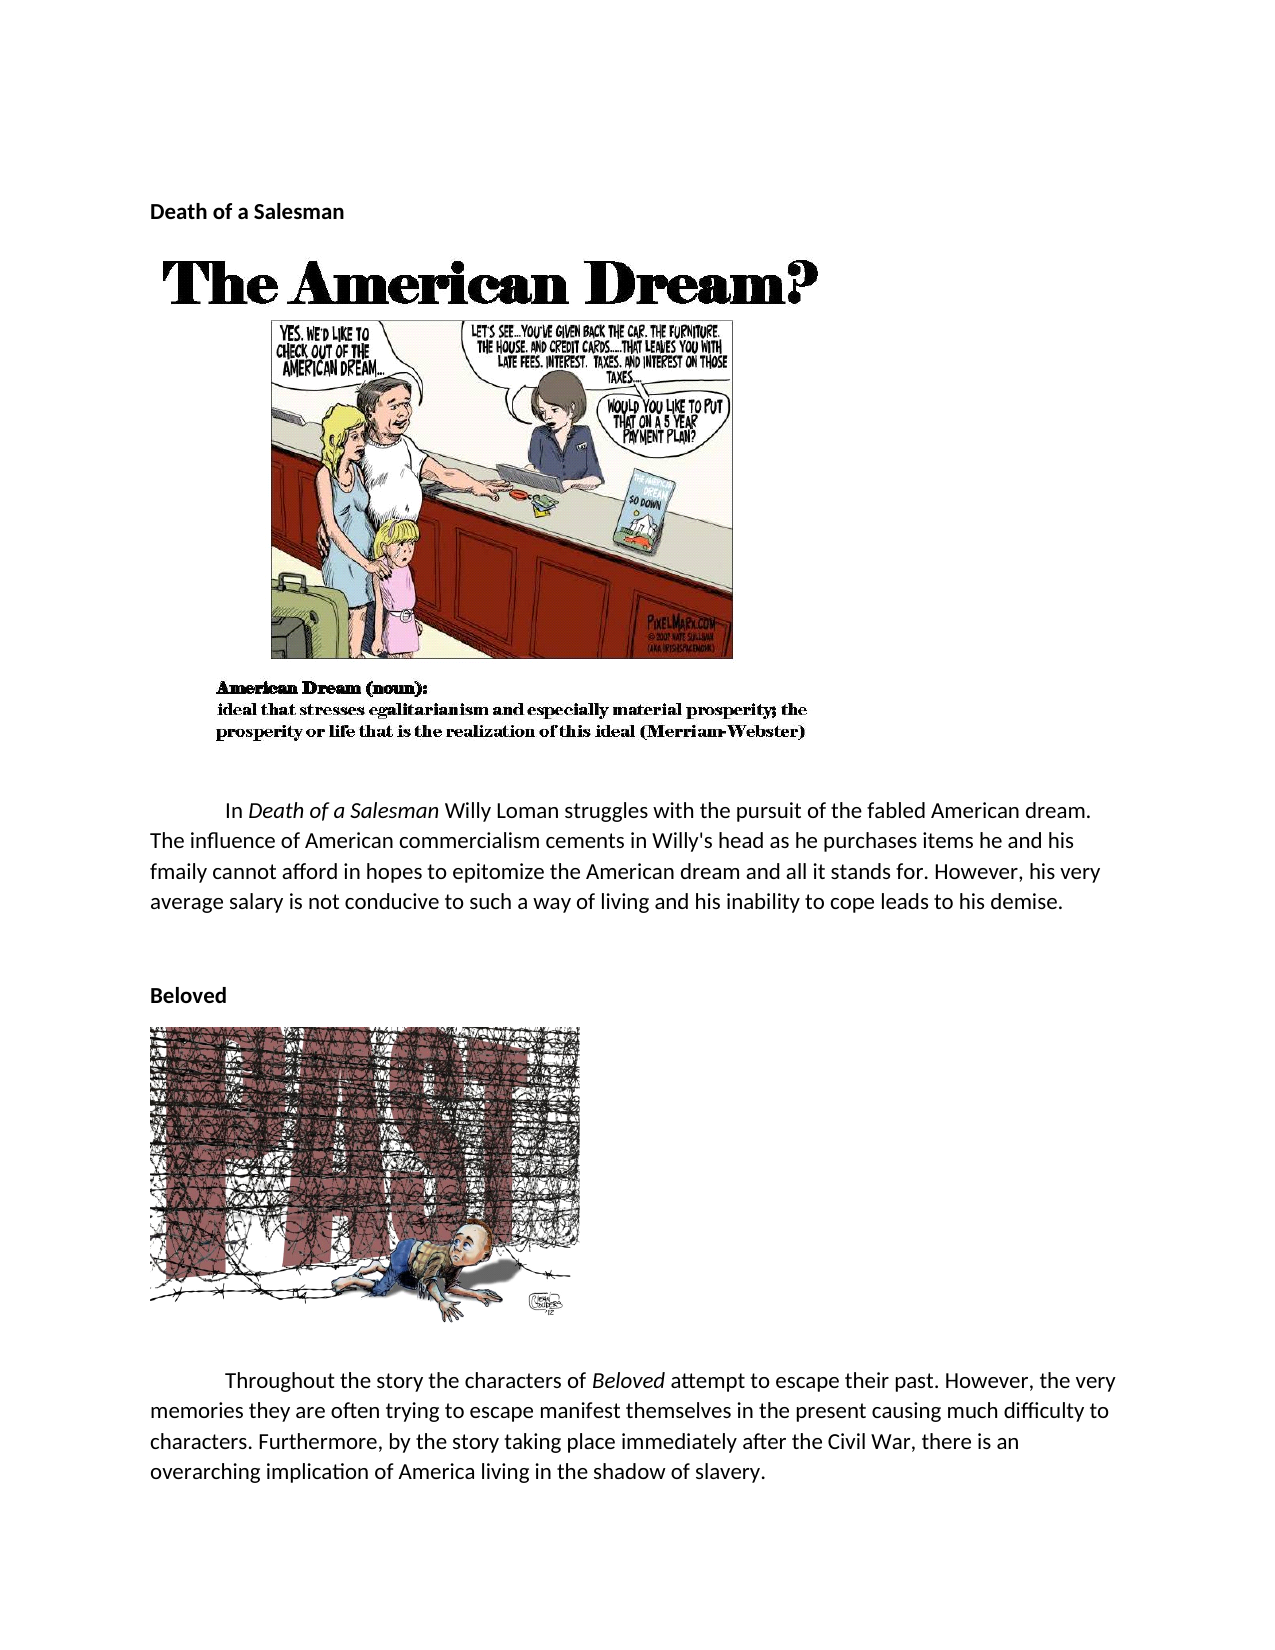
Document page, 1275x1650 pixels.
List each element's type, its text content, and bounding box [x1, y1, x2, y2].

picture [150, 243, 824, 761]
text Throughout the story the characters of Beloved attempt to escape their past. However, the very memories they are often trying to escape manifest themselves in the present causing much difficulty to characters. Furthermore, by the story taking place immediately after the Civil War, there is an overarching implication of America living in the shadow of slavery. [150, 1366, 1125, 1485]
picture [150, 1027, 580, 1331]
text Death of a Salesman [150, 197, 1125, 225]
text Beloved [150, 981, 1125, 1009]
text In Death of a Salesman Willy Loman struggles with the pursuit of the fabled American dream. The influence of American commercialism cements in Willy's head as he purchases items he and his fmaily cannot afford in hopes to epitomize the American dream and all it stands for. However, his very average salary is not conducive to such a way of living and his inability to cope leads to his demise. [150, 796, 1125, 915]
